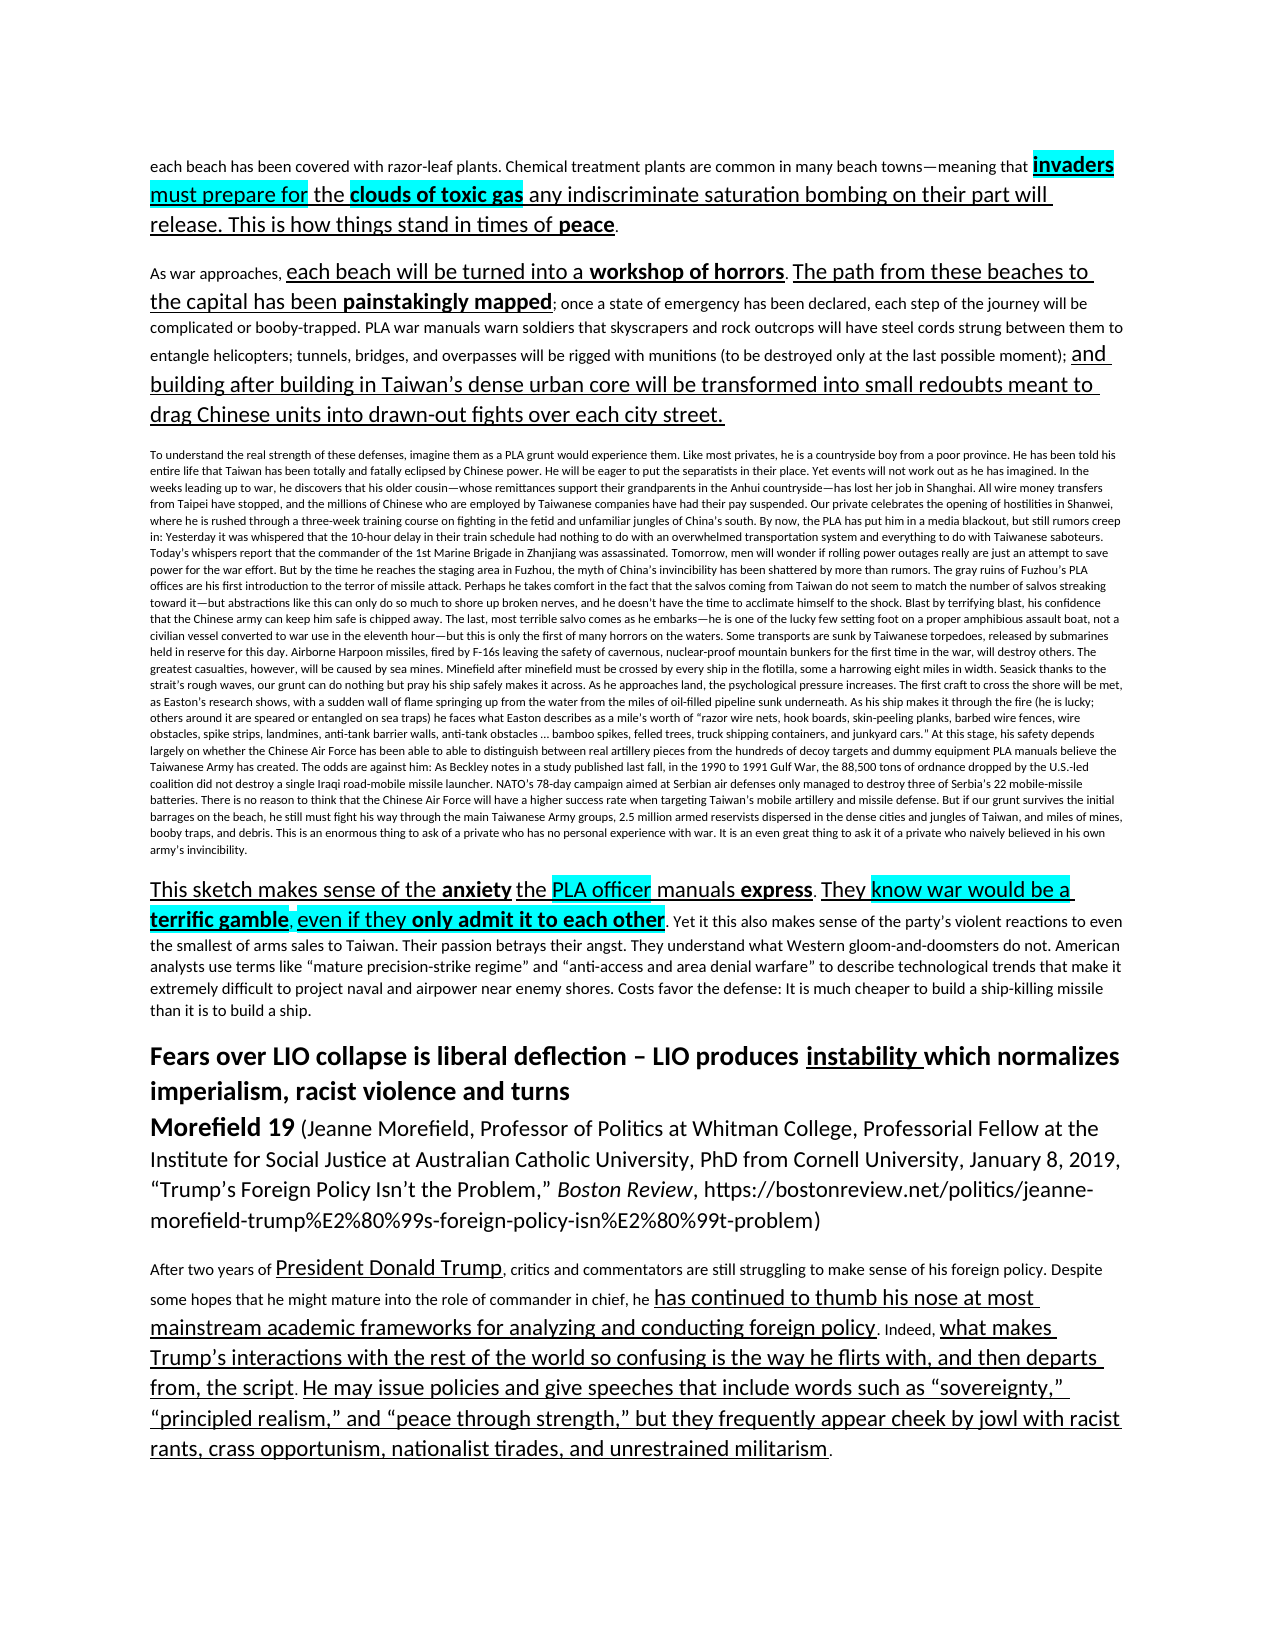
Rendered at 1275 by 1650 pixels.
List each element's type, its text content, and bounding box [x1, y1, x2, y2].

text To understand the real strength of these defenses, imagine them as a PLA grunt would experience them. Like most privates, he is a countryside boy from a poor province. He has been told his entire life that Taiwan has been totally and fatally eclipsed by Chinese power. He will be eager to put the separatists in their place. Yet events will not work out as he has imagined. In the weeks leading up to war, he discovers that his older cousin—whose remittances support their grandparents in the Anhui countryside—has lost her job in Shanghai. All wire money transfers from Taipei have stopped, and the millions of Chinese who are employed by Taiwanese companies have had their pay suspended. Our private celebrates the opening of hostilities in Shanwei, where he is rushed through a three-week training course on fighting in the fetid and unfamiliar jungles of China’s south. By now, the PLA has put him in a media blackout, but still rumors creep in: Yesterday it was whispered that the 10-hour delay in their train schedule had nothing to do with an overwhelmed transportation system and everything to do with Taiwanese saboteurs. Today’s whispers report that the commander of the 1st Marine Brigade in Zhanjiang was assassinated. Tomorrow, men will wonder if rolling power outages really are just an attempt to save power for the war effort. But by the time he reaches the staging area in Fuzhou, the myth of China’s invincibility has been shattered by more than rumors. The gray ruins of Fuzhou’s PLA offices are his first introduction to the terror of missile attack. Perhaps he takes comfort in the fact that the salvos coming from Taiwan do not seem to match the number of salvos streaking toward it—but abstractions like this can only do so much to shore up broken nerves, and he doesn’t have the time to acclimate himself to the shock. Blast by terrifying blast, his confidence that the Chinese army can keep him safe is chipped away. The last, most terrible salvo comes as he embarks—he is one of the lucky few setting foot on a proper amphibious assault boat, not a civilian vessel converted to war use in the eleventh hour—but this is only the first of many horrors on the waters. Some transports are sunk by Taiwanese torpedoes, released by submarines held in reserve for this day. Airborne Harpoon missiles, fired by F-16s leaving the safety of cavernous, nuclear-proof mountain bunkers for the first time in the war, will destroy others. The greatest casualties, however, will be caused by sea mines. Minefield after minefield must be crossed by every ship in the flotilla, some a harrowing eight miles in width. Seasick thanks to the strait’s rough waves, our grunt can do nothing but pray his ship safely makes it across. As he approaches land, the psychological pressure increases. The first craft to cross the shore will be met, as Easton’s research shows, with a sudden wall of flame springing up from the water from the miles of oil-filled pipeline sunk underneath. As his ship makes it through the fire (he is lucky; others around it are speared or entangled on sea traps) he faces what Easton describes as a mile’s worth of “razor wire nets, hook boards, skin-peeling planks, barbed wire fences, wire obstacles, spike strips, landmines, anti-tank barrier walls, anti-tank obstacles … bamboo spikes, felled trees, truck shipping containers, and junkyard cars.” At this stage, his safety depends largely on whether the Chinese Air Force has been able to able to distinguish between real artillery pieces from the hundreds of decoy targets and dummy equipment PLA manuals believe the Taiwanese Army has created. The odds are against him: As Beckley notes in a study published last fall, in the 1990 to 1991 Gulf War, the 88,500 tons of ordnance dropped by the U.S.-led coalition did not destroy a single Iraqi road-mobile missile launcher. NATO’s 78-day campaign aimed at Serbian air defenses only managed to destroy three of Serbia’s 22 mobile-missile batteries. There is no reason to think that the Chinese Air Force will have a higher success rate when targeting Taiwan’s mobile artillery and missile defense. But if our grunt survives the initial barrages on the beach, he still must fight his way through the main Taiwanese Army groups, 2.5 million armed reservists dispersed in the dense cities and jungles of Taiwan, and miles of mines, booby traps, and debris. This is an enormous thing to ask of a private who has no personal experience with war. It is an even great thing to ask it of a private who naively believed in his own army’s invincibility. [150, 447, 1125, 857]
subtitle Fears over LIO collapse is liberal deflection – LIO produces instability which normalizes imperialism, racist violence and turns [150, 1039, 1125, 1108]
text Morefield 19 (Jeanne Morefield, Professor of Politics at Whitman College, Professorial Fellow at the Institute for Social Justice at Australian Catholic University, PhD from Cornell University, January 8, 2019, “Trump’s Foreign Policy Isn’t the Problem,” Boston Review, https://bostonreview.net/politics/jeanne-morefield-trump%E2%80%99s-foreign-policy-isn%E2%80%99t-problem) [150, 1110, 1125, 1234]
text As war approaches, each beach will be turned into a workshop of horrors. The path from these beaches to the capital has been painstakingly mapped; once a state of emergency has been declared, each step of the journey will be complicated or booby-trapped. PLA war manuals warn soldiers that skyscrapers and rock outcrops will have steel cords strung between them to entangle helicopters; tunnels, bridges, and overpasses will be rigged with munitions (to be destroyed only at the last possible moment); and building after building in Taiwan’s dense urban core will be transformed into small redoubts meant to drag Chinese units into drawn-out fights over each city street. [150, 257, 1125, 428]
text After two years of President Donald Trump, critics and commentators are still struggling to make sense of his foreign policy. Despite some hopes that he might mature into the role of commander in chief, he has continued to thumb his nose at most mainstream academic frameworks for analyzing and conducting foreign policy. Indeed, what makes Trump’s interactions with the rest of the world so confusing is the way he flirts with, and then departs from, the script. He may issue policies and give speeches that include words such as “sovereignty,” “principled realism,” and “peace through strength,” but they frequently appear cheek by jowl with racist rants, crass opportunism, nationalist tirades, and unrestrained militarism. [150, 1253, 1125, 1462]
text This sketch makes sense of the anxiety the PLA officer manuals express. They know war would be a terrific gamble, even if they only admit it to each other. Yet it this also makes sense of the party’s violent reactions to even the smallest of arms sales to Taiwan. Their passion betrays their angst. They understand what Western gloom-and-doomsters do not. American analysts use terms like “mature precision-strike regime” and “anti-access and area denial warfare” to describe technological trends that make it extremely difficult to project naval and airpower near enemy shores. Costs favor the defense: It is much cheaper to build a ship-killing missile than it is to build a ship. [150, 875, 1125, 1021]
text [150, 150, 1125, 238]
